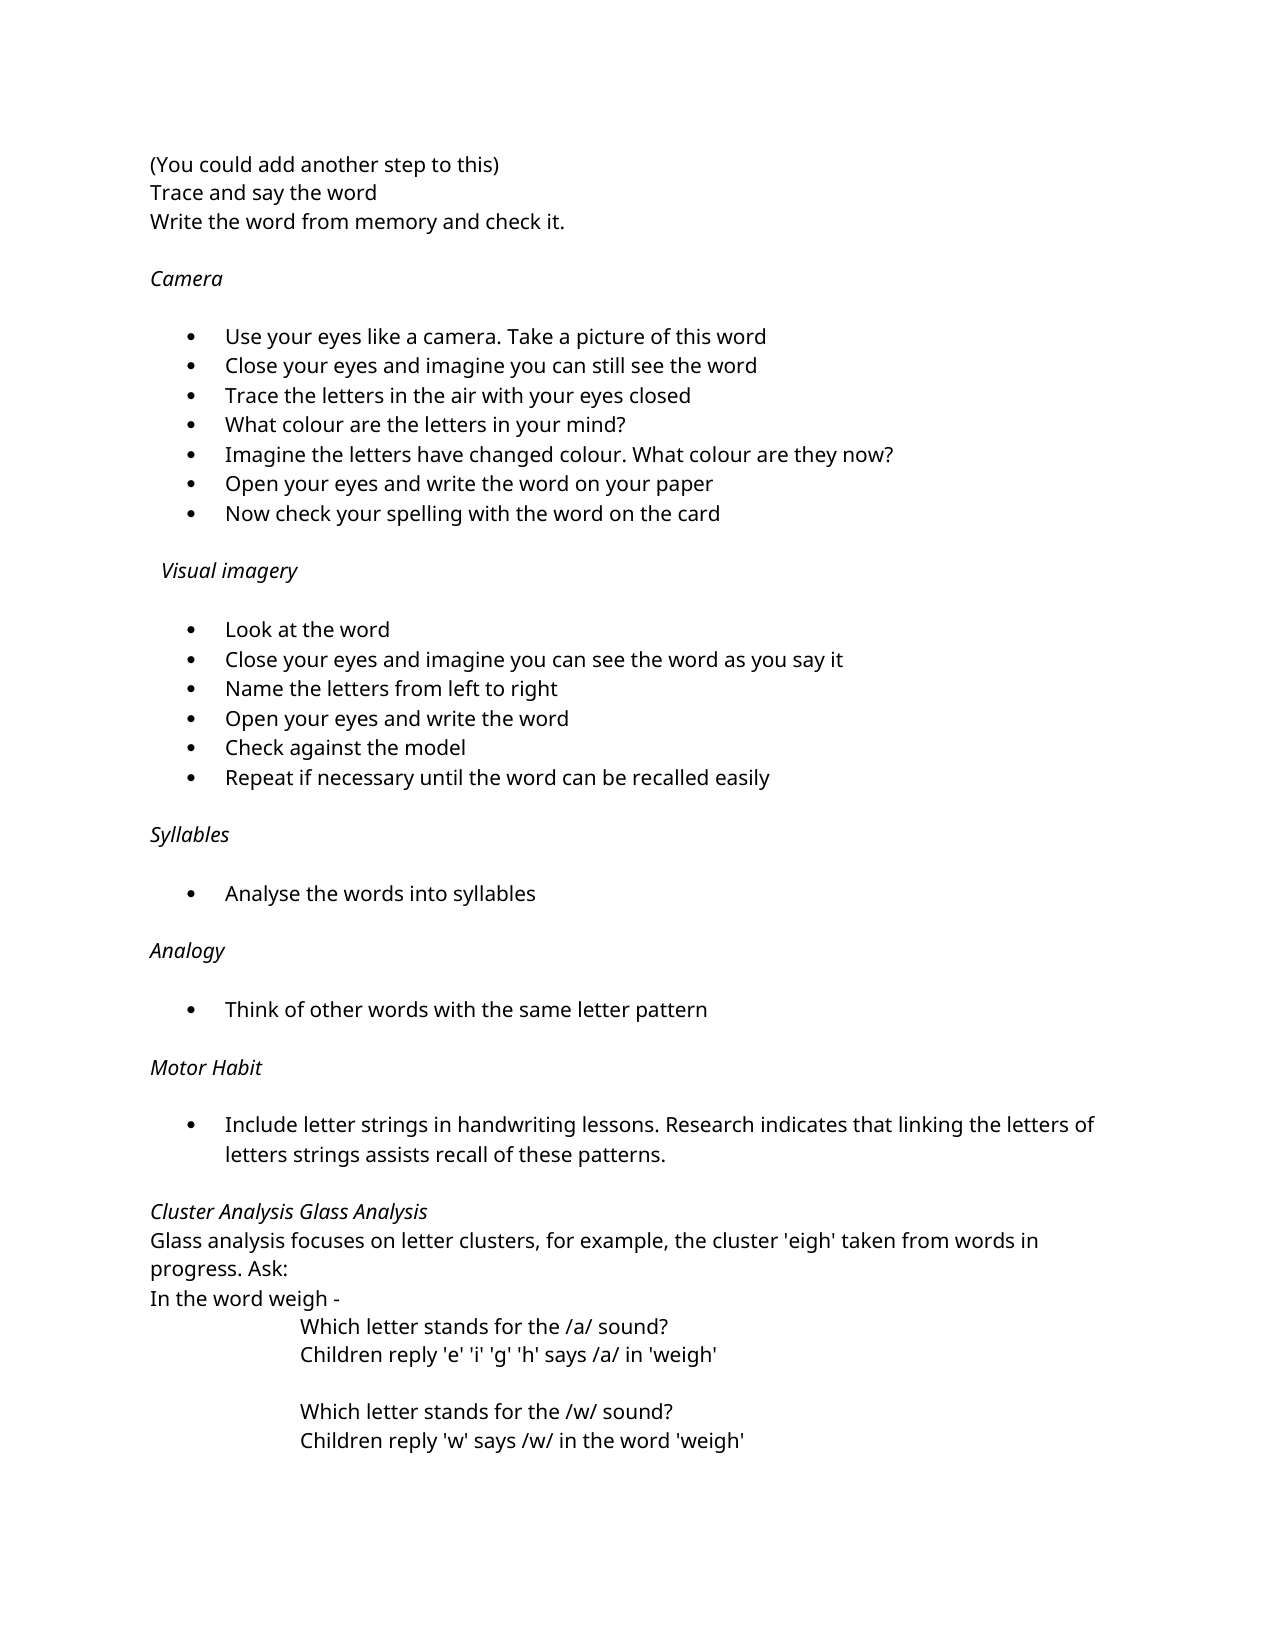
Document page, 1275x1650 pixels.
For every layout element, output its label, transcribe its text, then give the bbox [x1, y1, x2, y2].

text Analogy [150, 936, 1125, 965]
list Think of other words with the same letter pattern [187, 994, 1125, 1023]
list Use your eyes like a camera. Take a picture of this word [187, 322, 1125, 351]
list Open your eyes and write the word on your paper [187, 468, 1125, 498]
list Close your eyes and imagine you can see the word as you say it [187, 644, 1125, 673]
text Cluster Analysis Glass Analysis Glass analysis focuses on letter clusters, for example, the cluster 'eigh' taken from words in progress. Ask: In the word weigh - [150, 1197, 1125, 1312]
text Camera [150, 264, 1125, 293]
list Trace the letters in the air with your eyes closed [187, 380, 1125, 409]
text (You could add another step to this) Trace and say the word Write the word from memory and check it. [150, 150, 1125, 235]
list Repeat if necessary until the word can be recalled easily [187, 762, 1125, 791]
list Name the letters from left to right [187, 673, 1125, 703]
list Include letter strings in handwriting lessons. Research indicates that linking the letters of letters strings assists recall of these patterns. [187, 1110, 1125, 1168]
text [300, 1312, 1125, 1483]
text Motor Habit [150, 1053, 1125, 1081]
list Check against the model [187, 732, 1125, 762]
list What colour are the letters in your mind? [187, 409, 1125, 439]
text Syllables [150, 820, 1125, 849]
list Analyse the words into syllables [187, 878, 1125, 907]
list Imagine the letters have changed colour. What colour are they now? [187, 439, 1125, 468]
list Open your eyes and write the word [187, 703, 1125, 732]
list Now check your spelling with the word on the card [187, 498, 1125, 527]
list Look at the word [187, 614, 1125, 644]
text Visual imagery [150, 557, 1125, 585]
list Close your eyes and imagine you can still see the word [187, 351, 1125, 380]
